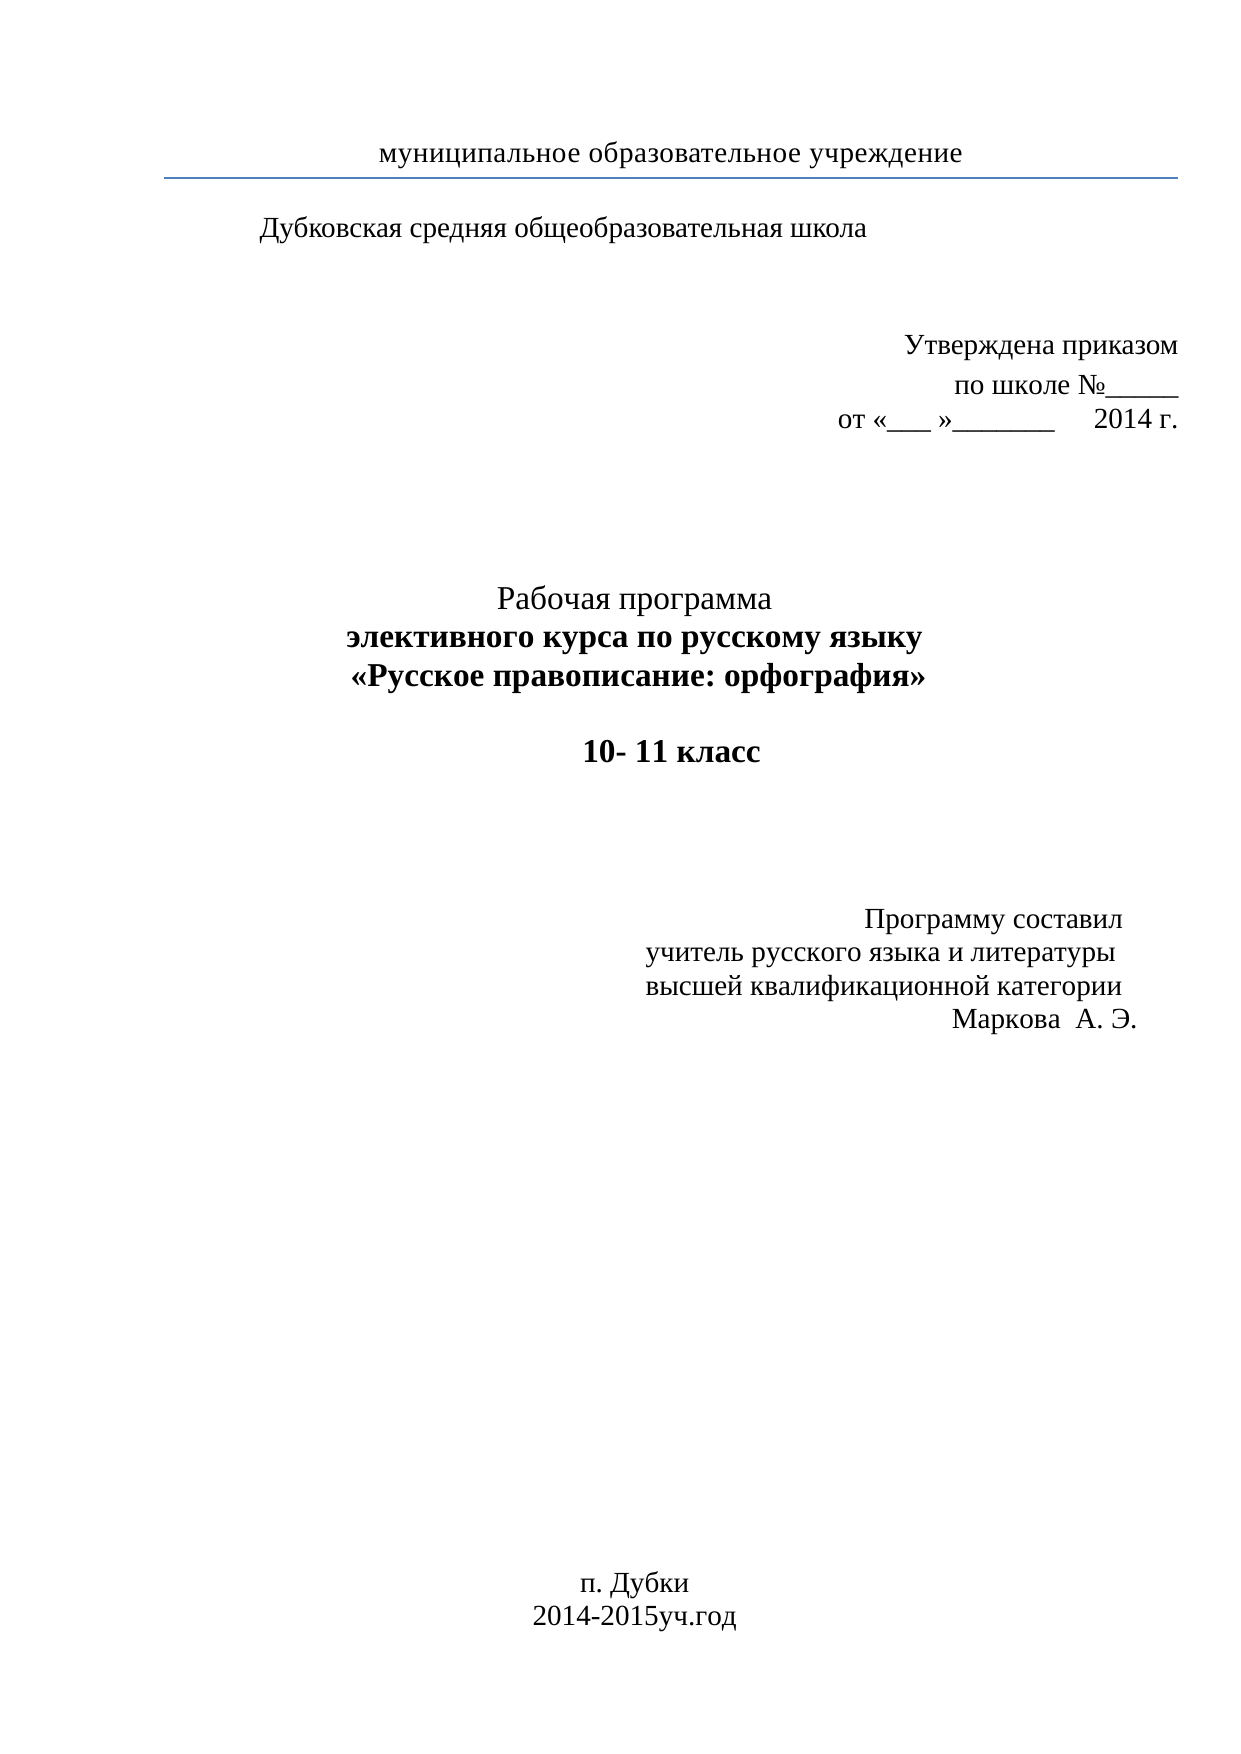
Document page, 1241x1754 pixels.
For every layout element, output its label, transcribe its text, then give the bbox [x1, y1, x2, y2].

text по школе №_____ [164, 367, 1178, 401]
text «Русское правописание: орфография» [90, 655, 1178, 693]
text Программу составил [164, 901, 1178, 934]
text учитель русского языка и литературы [164, 934, 1178, 968]
text п. Дубки [90, 1565, 1178, 1598]
text Рабочая программа [90, 578, 1178, 617]
text 2014-2015уч.год [90, 1598, 1178, 1632]
subtitle 10- 11 класс [164, 731, 1178, 769]
text Маркова А. Э. [164, 1001, 1178, 1035]
text высшей квалификационной категории [164, 968, 1178, 1001]
text элективного курса по русскому языку [90, 617, 1178, 655]
subtitle Утверждена приказом [164, 327, 1178, 361]
subtitle Дубковская средняя общеобразовательная школа [164, 210, 1178, 244]
title муниципальное образовательное учреждение [164, 135, 1178, 177]
text от «___ »_______ 2014 г. [764, 401, 1178, 434]
